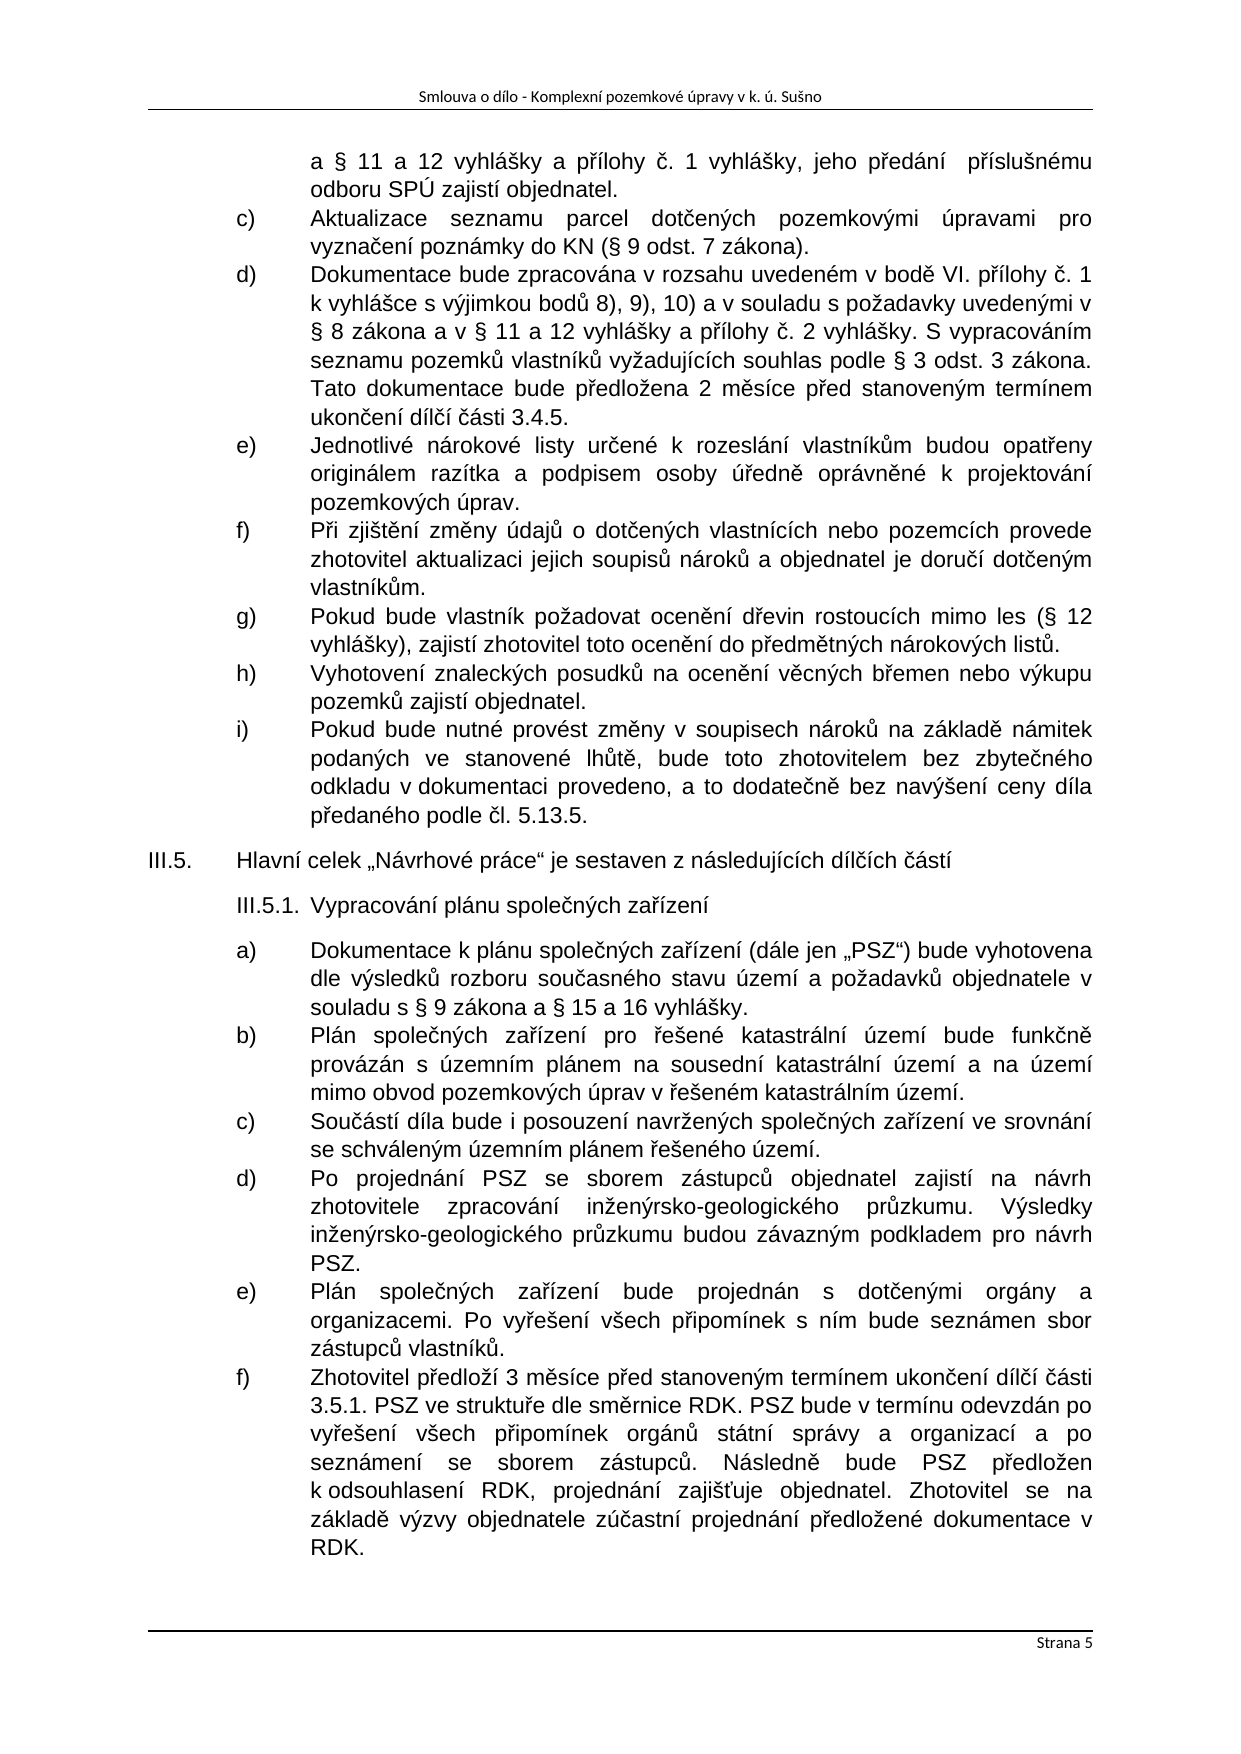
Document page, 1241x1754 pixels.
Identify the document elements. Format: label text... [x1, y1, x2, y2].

text Dokumentace bude zpracována v rozsahu uvedeném v bodě VI. přílohy č. 1 k vyhlášce s výjimkou bodů 8), 9), 10) a v souladu s požadavky uvedenými v § 8 zákona a v § 11 a 12 vyhlášky a přílohy č. 2 vyhlášky. S vypracováním seznamu pozemků vlastníků vyžadujících souhlas podle § 3 odst. 3 zákona. Tato dokumentace bude předložena 2 měsíce před stanoveným termínem ukončení dílčí části 3.4.5. [236, 261, 1093, 430]
text Plán společných zařízení pro řešené katastrální území bude funkčně provázán s územním plánem na sousední katastrální území a na území mimo obvod pozemkových úprav v řešeném katastrálním území. [236, 1022, 1093, 1106]
text Pokud bude vlastník požadovat ocenění dřevin rostoucích mimo les (§ 12 vyhlášky), zajistí zhotovitel toto ocenění do předmětných nárokových listů. [236, 603, 1093, 657]
text Dokumentace k plánu společných zařízení (dále jen „PSZ“) bude vyhotovena dle výsledků rozboru současného stavu území a požadavků objednatele v souladu s § 9 zákona a § 15 a 16 vyhlášky. [236, 937, 1093, 1020]
text Aktualizace seznamu parcel dotčených pozemkovými úpravami pro vyznačení poznámky do KN (§ 9 odst. 7 zákona). [236, 204, 1093, 259]
text Jednotlivé nárokové listy určené k rozeslání vlastníkům budou opatřeny originálem razítka a podpisem osoby úředně oprávněné k projektování pozemkových úprav. [236, 432, 1093, 515]
text Plán společných zařízení bude projednán s dotčenými orgány a organizacemi. Po vyřešení všech připomínek s ním bude seznámen sbor zástupců vlastníků. [236, 1278, 1093, 1361]
text Součástí díla bude i posouzení navržených společných zařízení ve srovnání se schváleným územním plánem řešeného území. [236, 1108, 1093, 1162]
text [236, 148, 1093, 202]
text Pokud bude nutné provést změny v soupisech nároků na základě námitek podaných ve stanovené lhůtě, bude toto zhotovitelem bez zbytečného odkladu v dokumentaci provedeno, a to dodatečně bez navýšení ceny díla předaného podle čl. 5.13.5. [236, 716, 1093, 828]
text Vyhotovení znaleckých posudků na ocenění věcných břemen nebo výkupu pozemků zajistí objednatel. [236, 659, 1093, 714]
list Hlavní celek „Návrhové práce“ je sestaven z následujících dílčích částí [148, 847, 1093, 873]
text Po projednání PSZ se sborem zástupců objednatel zajistí na návrh zhotovitele zpracování inženýrsko-geologického průzkumu. Výsledky inženýrsko-geologického průzkumu budou závazným podkladem pro návrh PSZ. [236, 1164, 1093, 1276]
text Při zjištění změny údajů o dotčených vlastnících nebo pozemcích provede zhotovitel aktualizaci jejich soupisů nároků a objednatel je doručí dotčeným vlastníkům. [236, 517, 1093, 601]
text Vypracování plánu společných zařízení [236, 892, 1093, 918]
text Zhotovitel předloží 3 měsíce před stanoveným termínem ukončení dílčí části 3.5.1. PSZ ve struktuře dle směrnice RDK. PSZ bude v termínu odevzdán po vyřešení všech připomínek orgánů státní správy a organizací a po seznámení se sborem zástupců. Následně bude PSZ předložen k odsouhlasení RDK, projednání zajišťuje objednatel. Zhotovitel se na základě výzvy objednatele zúčastní projednání předložené dokumentace v RDK. [236, 1363, 1093, 1561]
